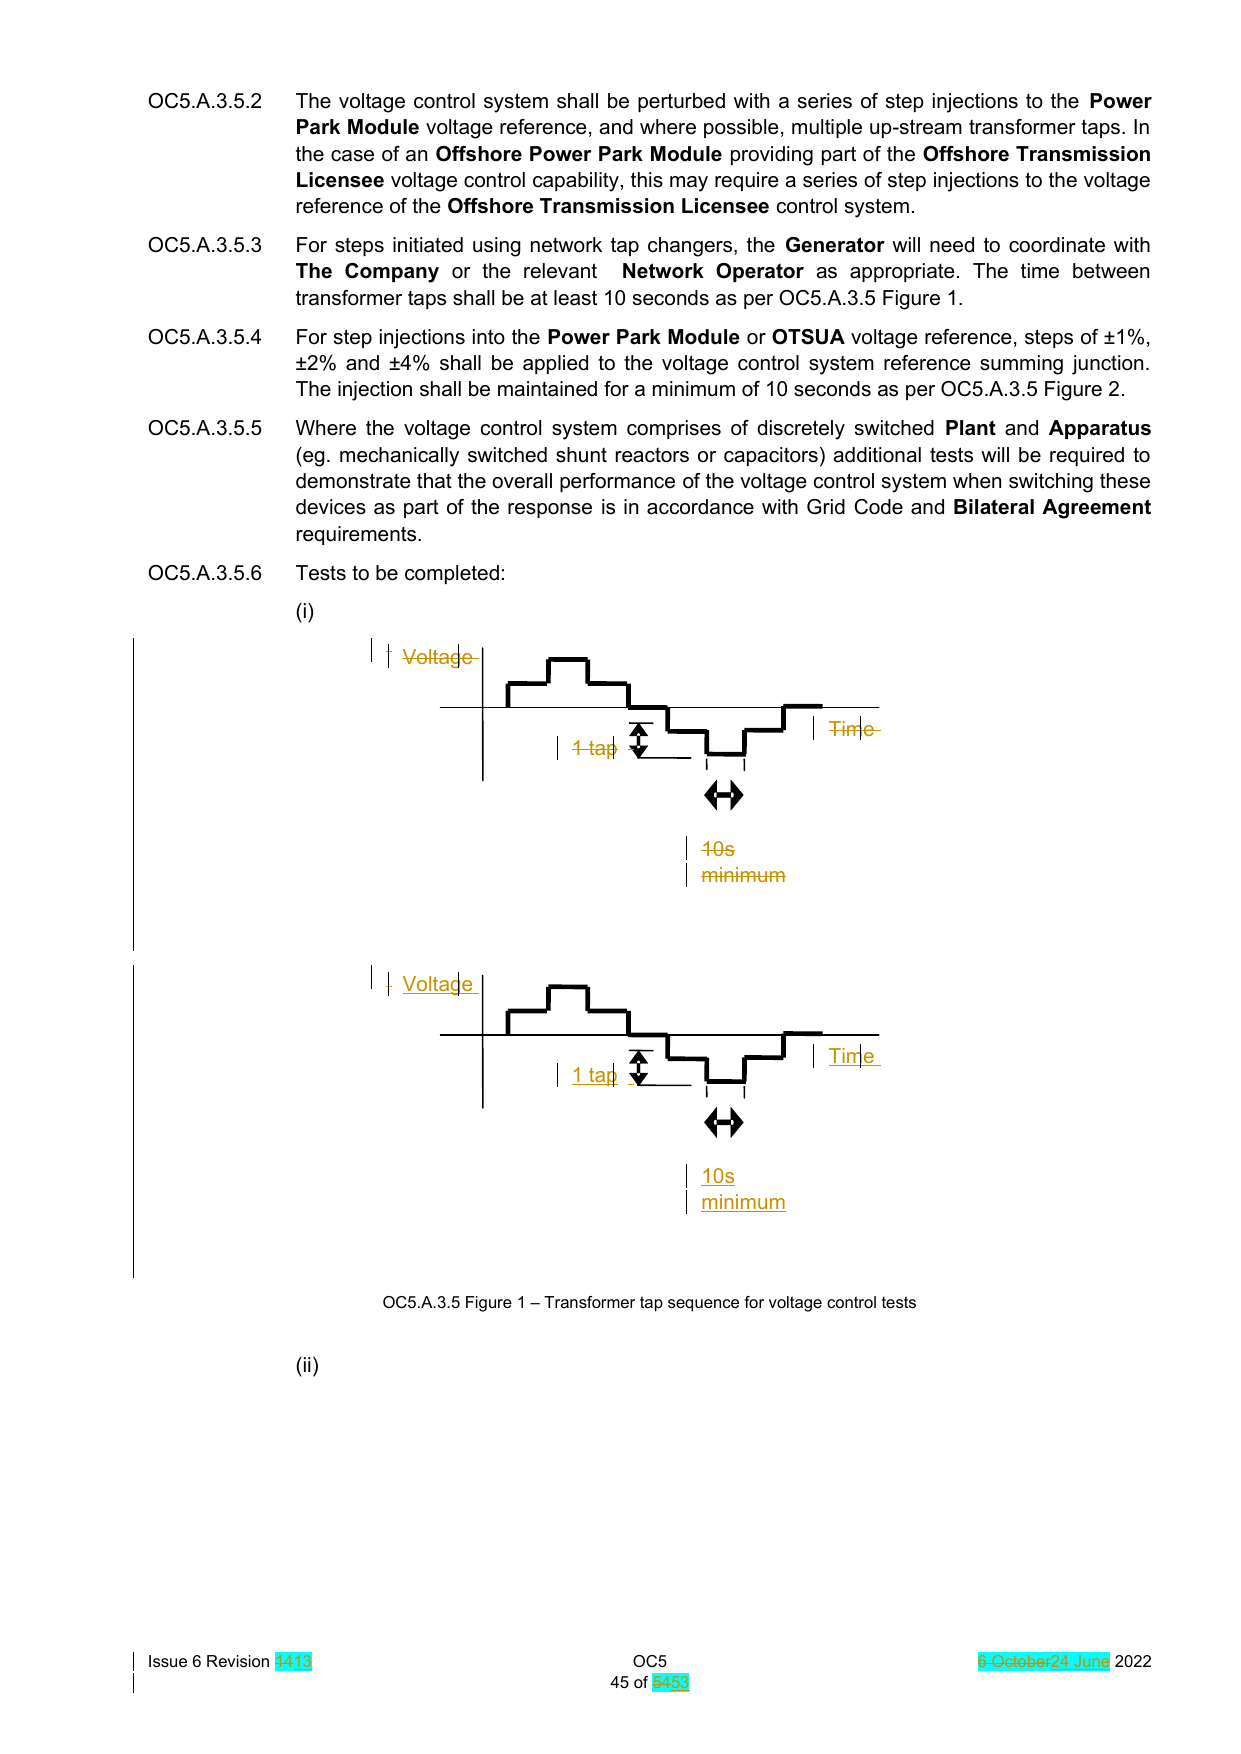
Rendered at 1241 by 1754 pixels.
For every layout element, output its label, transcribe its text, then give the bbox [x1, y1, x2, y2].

text (i) [295, 599, 1152, 623]
text OC5.A.3.5.2 The voltage control system shall be perturbed with a series of step injections to the Power Park Module voltage reference, and where possible, multiple up-stream transformer taps. In the case of an Offshore Power Park Module providing part of the Offshore Transmission Licensee voltage control capability, this may require a series of step injections to the voltage reference of the Offshore Transmission Licensee control system. [148, 89, 1152, 218]
text (ii) [295, 1353, 1152, 1377]
text OC5.A.3.5.6 Tests to be completed: [148, 560, 1152, 584]
text OC5.A.3.5.3 For steps initiated using network tap changers, the Generator will need to coordinate with The Company or the relevant Network Operator as appropriate. The time between transformer taps shall be at least 10 seconds as per OC5.A.3.5 Figure 1. [148, 233, 1152, 309]
text OC5.A.3.5.5 Where the voltage control system comprises of discretely switched Plant and Apparatus (eg. mechanically switched shunt reactors or capacitors) additional tests will be required to demonstrate that the overall performance of the voltage control system when switching these devices as part of the response is in accordance with Grid Code and Bilateral Agreement requirements. [148, 416, 1152, 545]
text OC5.A.3.5 Figure 1 – Transformer tap sequence for voltage control tests [148, 1293, 1152, 1312]
text OC5.A.3.5.4 For step injections into the Power Park Module or OTSUA voltage reference, steps of ±1%, ±2% and ±4% shall be applied to the voltage control system reference summing junction. The injection shall be maintained for a minimum of 10 seconds as per OC5.A.3.5 Figure 2. [148, 324, 1152, 401]
